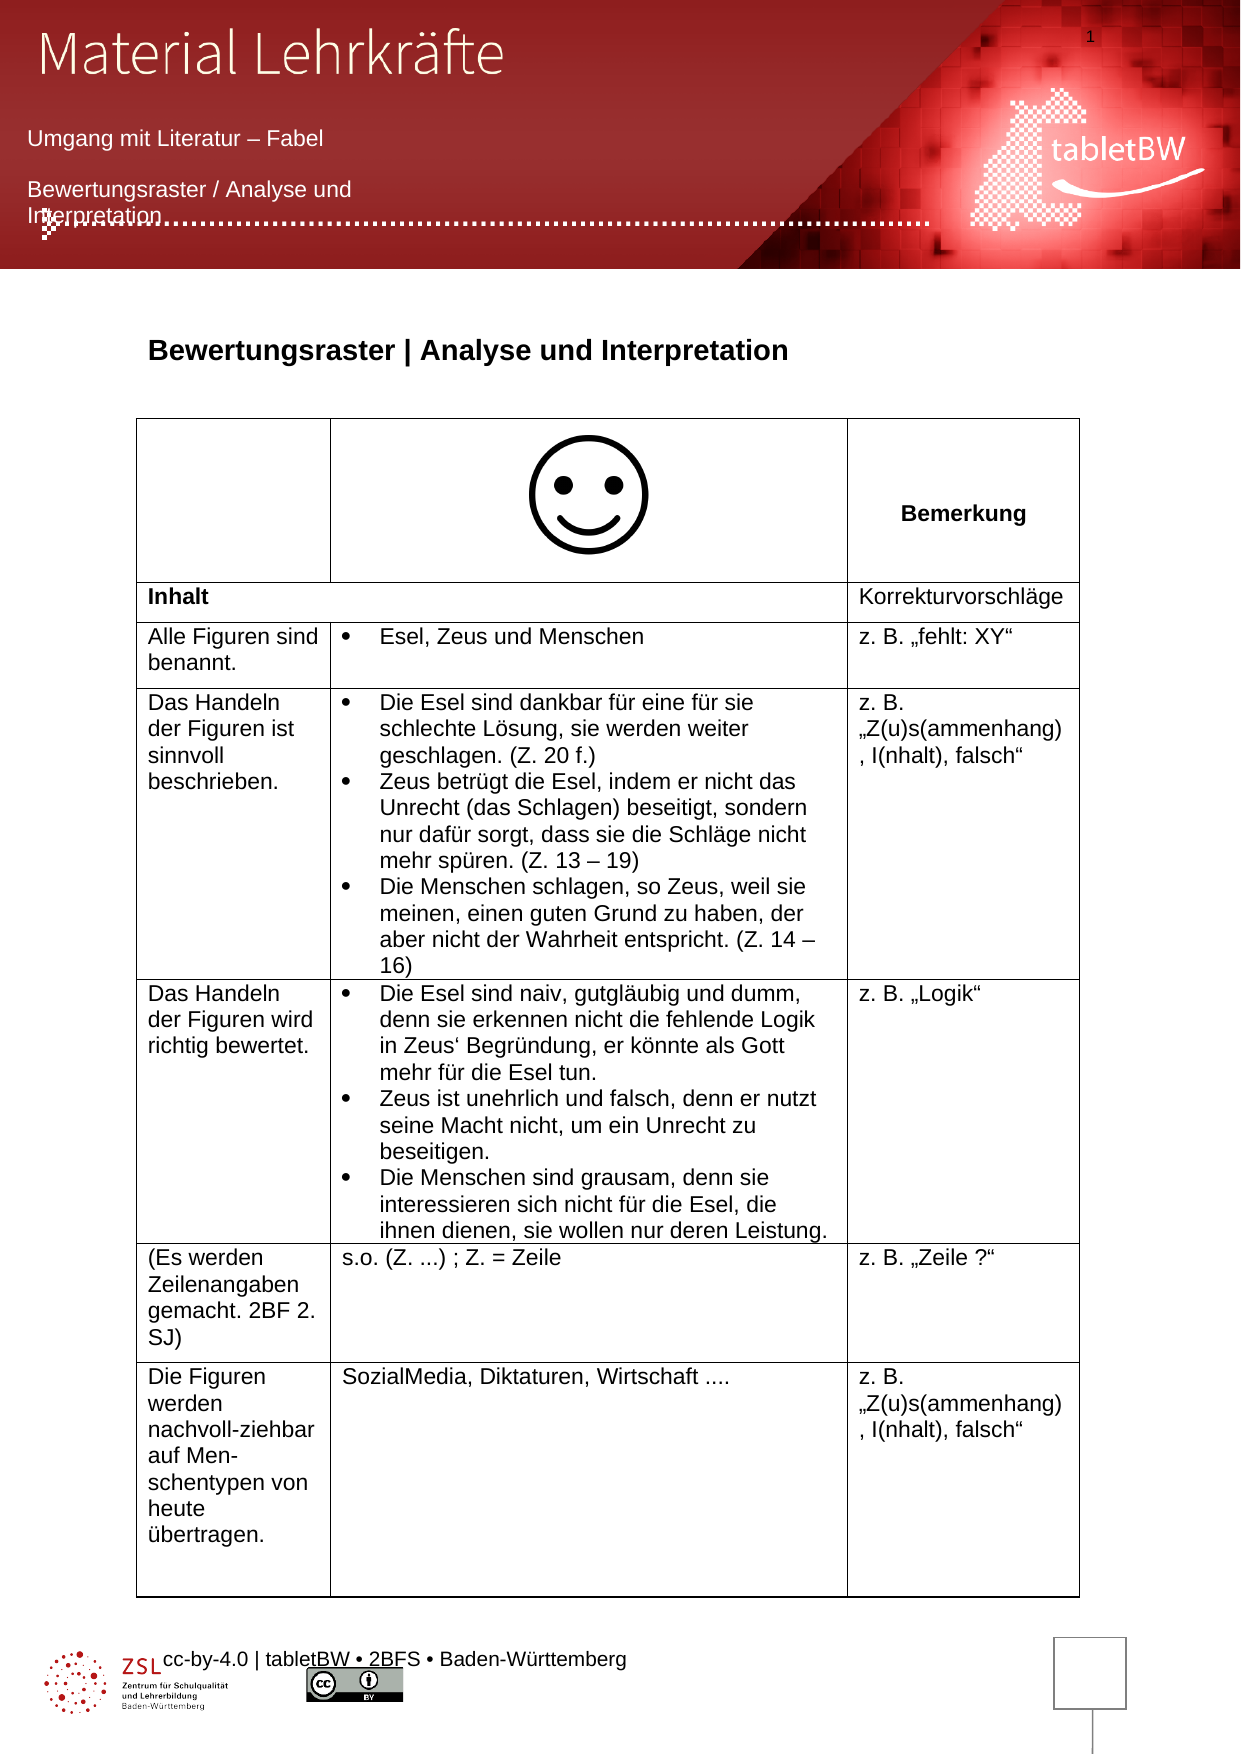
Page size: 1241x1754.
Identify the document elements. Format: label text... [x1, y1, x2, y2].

table_cell SozialMedia, Diktaturen, Wirtschaft .... [331, 1363, 847, 1596]
table_cell z. B. „Zeile ?“ [848, 1244, 1079, 1362]
table_cell z. B. „Z(u)s(ammenhang), I(nhalt), falsch“ [848, 689, 1079, 979]
text Bewertungsraster | Analyse und Interpretation [148, 333, 1093, 367]
table_cell (Es werden Zeilenangaben gemacht. 2BF 2. SJ) [137, 1244, 330, 1362]
table_cell Das Handeln der Figuren ist sinnvoll beschrieben. [137, 689, 330, 979]
table_header Bemerkung [848, 419, 1079, 582]
table_header [137, 419, 330, 582]
picture [239, 1653, 244, 1665]
table_cell z. B. „Logik“ [848, 980, 1079, 1243]
table_header [331, 419, 847, 582]
table_cell s.o. (Z. ...) ; Z. = Zeile [331, 1244, 847, 1362]
table_cell z. B. „fehlt: XY“ [848, 623, 1079, 688]
table_cell z. B. „Z(u)s(ammenhang), I(nhalt), falsch“ [848, 1363, 1079, 1596]
table_cell Die Esel sind dankbar für eine für sie schlechte Lösung, sie werden weiter geschlagen. (Z. 20 f.) Zeus betrügt die Esel, indem er nicht das Unrecht (das Schlagen) beseitigt, sondern nur dafür sorgt, dass sie die Schläge nicht mehr spüren. (Z. 13 – 19) Die Menschen schlagen, so Zeus, weil sie meinen, einen guten Grund zu haben, der aber nicht der Wahrheit entspricht. (Z. 14 – 16) [331, 689, 847, 979]
picture [0, 0, 1241, 269]
table_cell Inhalt [137, 583, 847, 622]
table_cell Die Esel sind naiv, gutgläubig und dumm, denn sie erkennen nicht die fehlende Logik in Zeus‘ Begründung, er könnte als Gott mehr für die Esel tun. Zeus ist unehrlich und falsch, denn er nutzt seine Macht nicht, um ein Unrecht zu beseitigen. Die Menschen sind grausam, denn sie interessieren sich nicht für die Esel, die ihnen dienen, sie wollen nur deren Leistung. [331, 980, 847, 1243]
table_cell Die Figuren werden nachvoll-ziehbar auf Men-schentypen von heute übertragen. [137, 1363, 330, 1596]
table_cell Esel, Zeus und Menschen [331, 623, 847, 688]
table_cell Das Handeln der Figuren wird richtig bewertet. [137, 980, 330, 1243]
picture [513, 419, 664, 570]
picture [306, 1667, 404, 1702]
table_cell Alle Figuren sind benannt. [137, 623, 330, 688]
picture [28, 1635, 244, 1714]
table_cell Korrekturvorschläge [848, 583, 1079, 622]
